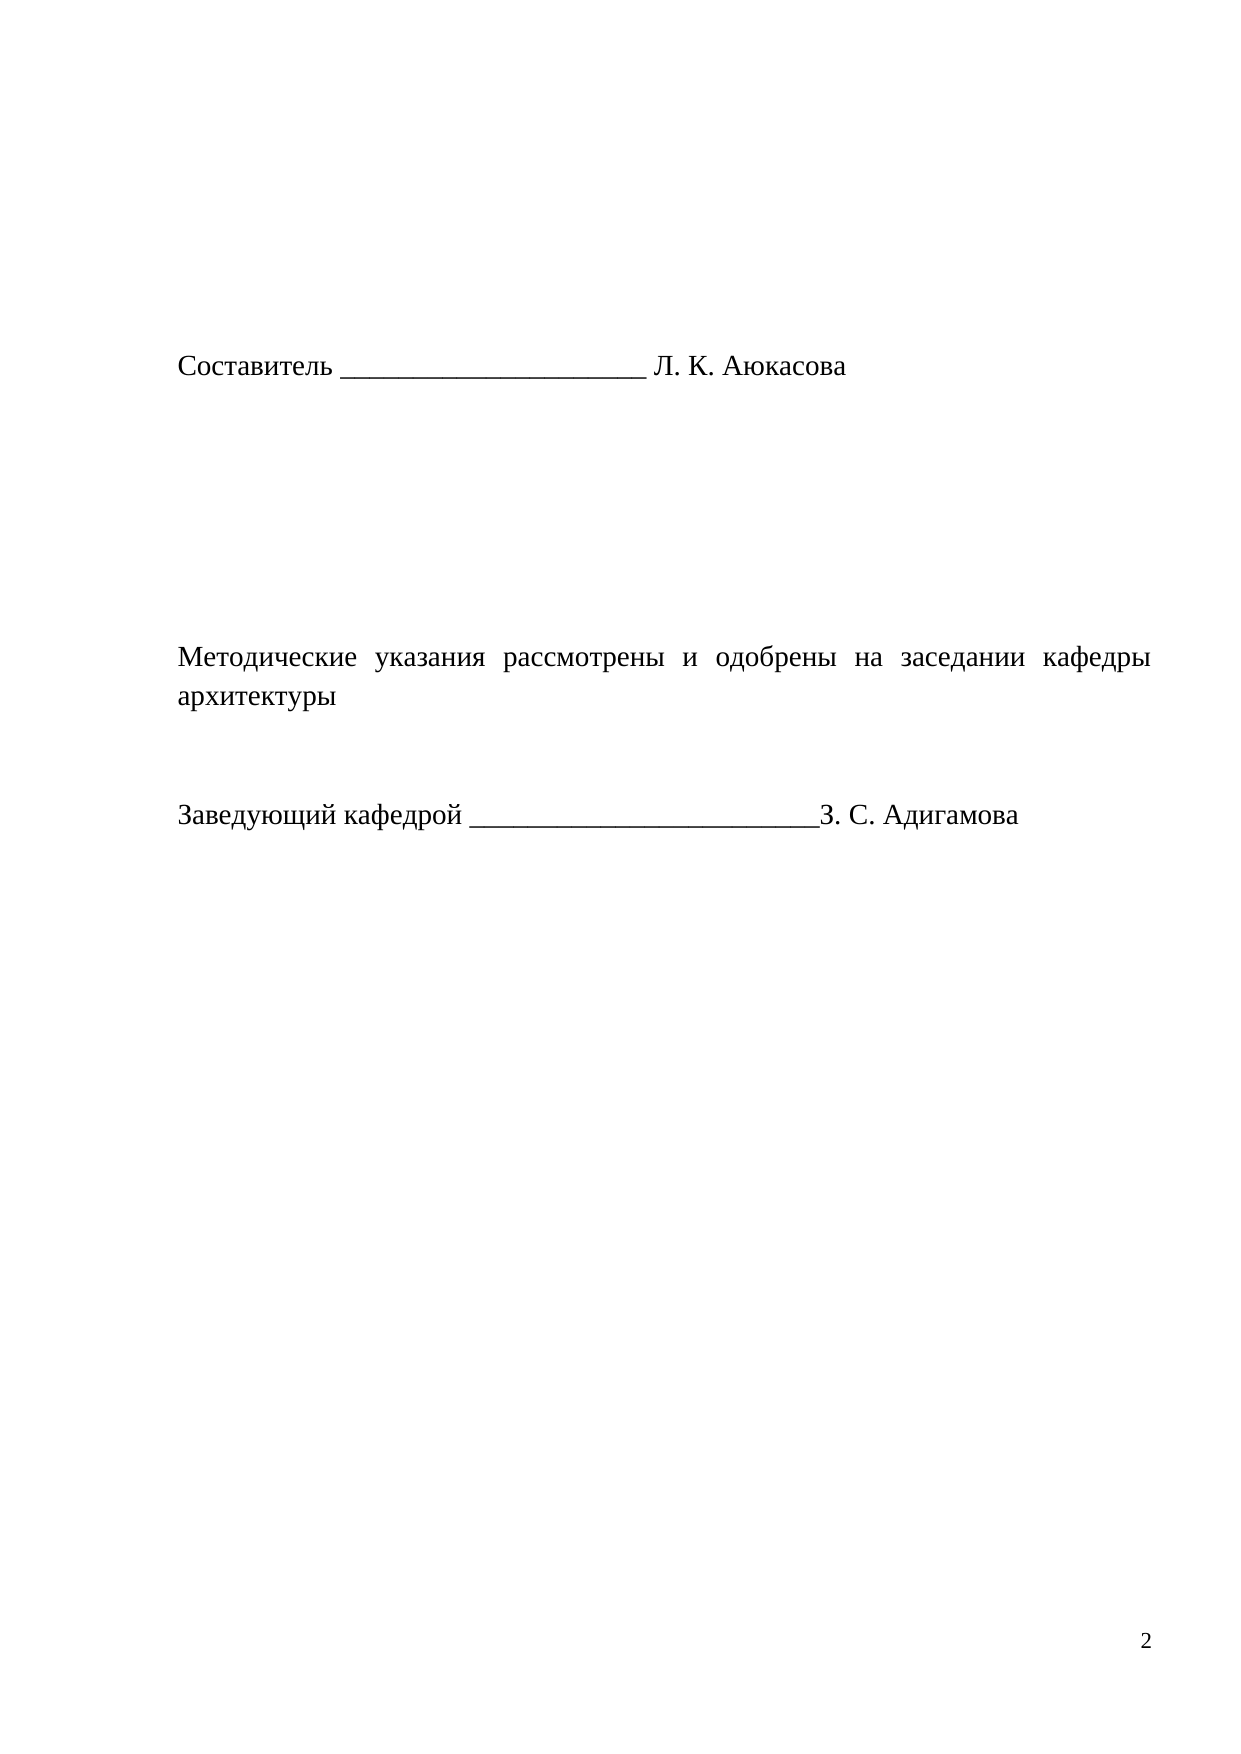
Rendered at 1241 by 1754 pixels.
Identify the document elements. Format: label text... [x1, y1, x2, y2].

text Методические указания рассмотрены и одобрены на заседании кафедры архитектуры [177, 639, 1152, 712]
text Заведующий кафедрой ________________________З. С. Адигамова [177, 797, 1152, 830]
text Составитель _____________________ Л. К. Аюкасова [177, 348, 1152, 382]
